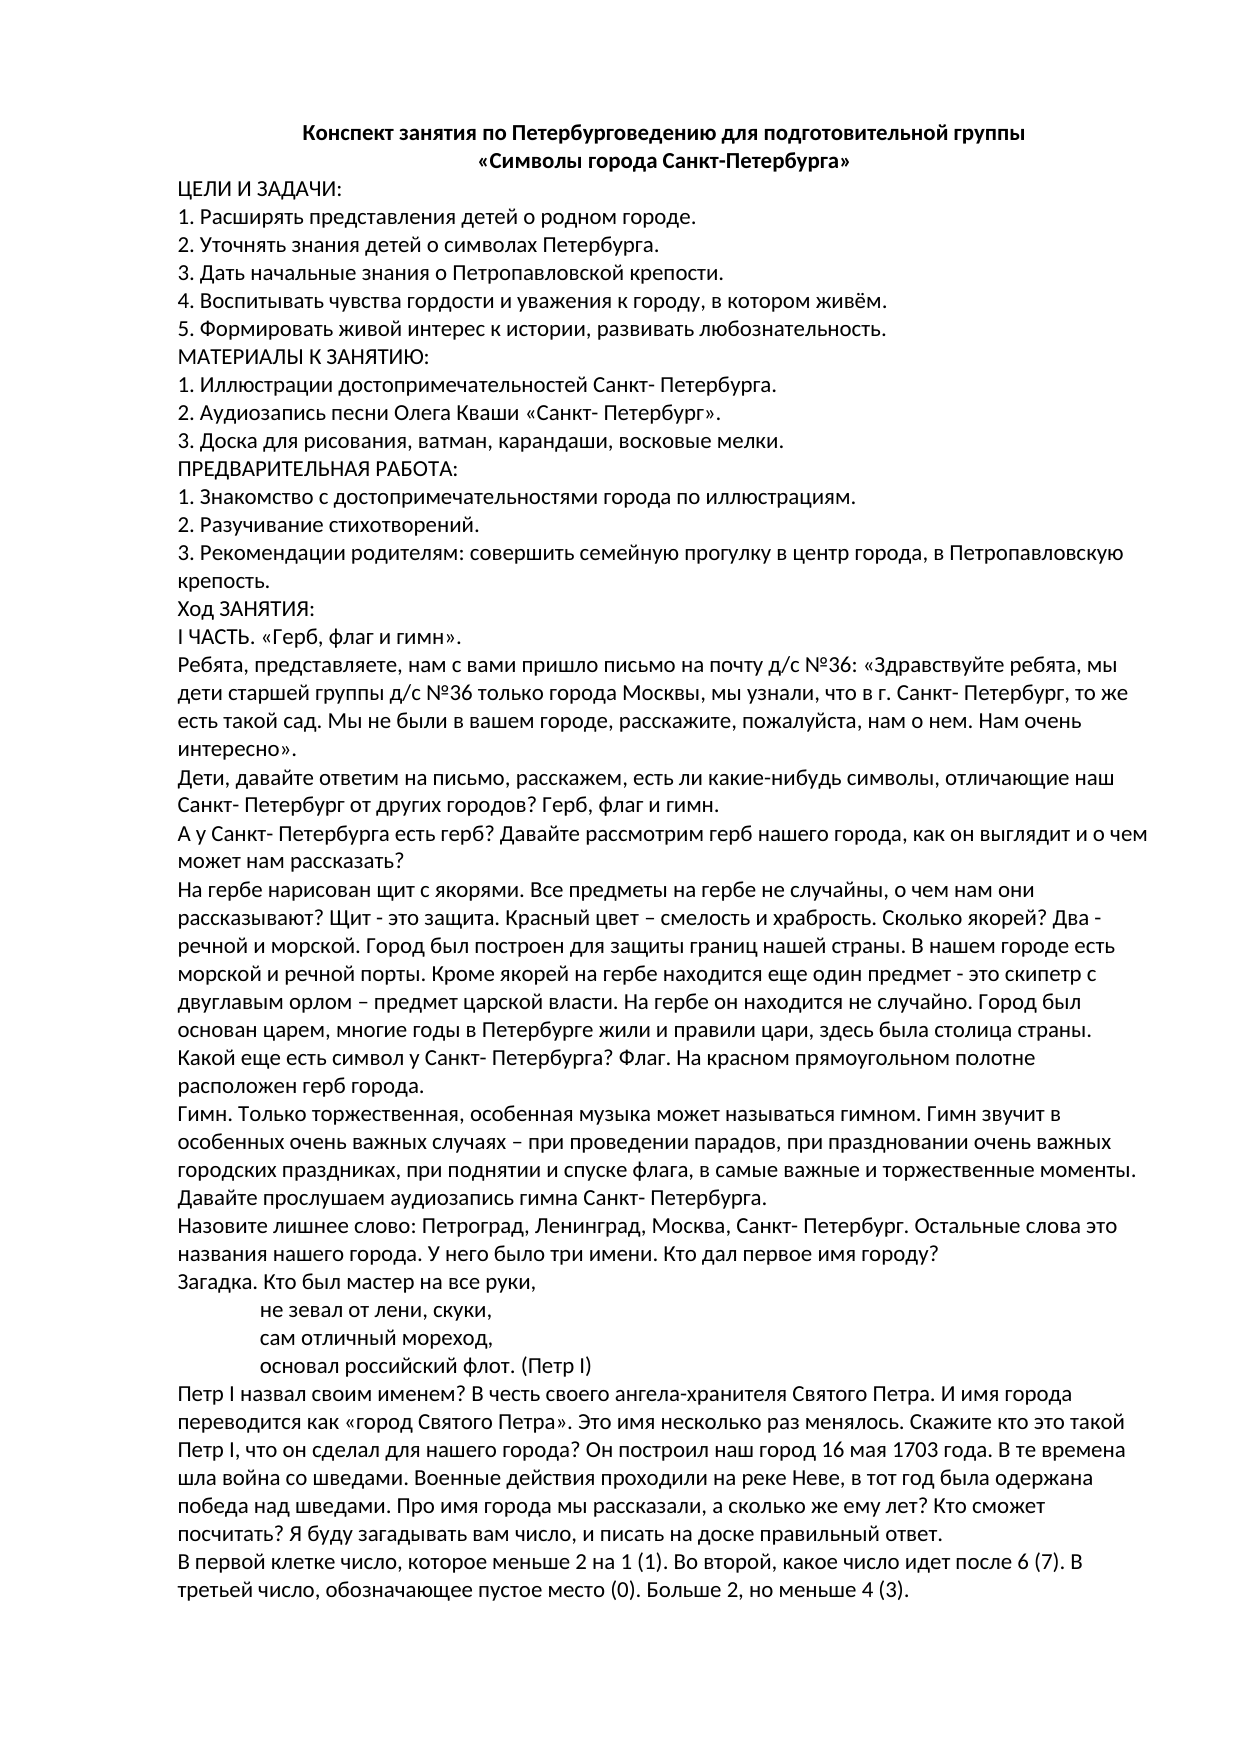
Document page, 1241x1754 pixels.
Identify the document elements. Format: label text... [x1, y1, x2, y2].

text Петр I назвал своим именем? В честь своего ангела-хранителя Святого Петра. И имя города переводится как «город Святого Петра». Это имя несколько раз менялось. Скажите кто это такой Петр I, что он сделал для нашего города? Он построил наш город 16 мая 1703 года. В те времена шла война со шведами. Военные действия проходили на реке Неве, в тот год была одержана победа над шведами. Про имя города мы рассказали, а сколько же ему лет? Кто сможет посчитать? Я буду загадывать вам число, и писать на доске правильный ответ. [177, 1379, 1152, 1547]
text 2. Разучивание стихотворений. [177, 510, 1152, 538]
text 2. Уточнять знания детей о символах Петербурга. [177, 230, 1152, 258]
text 2. Аудиозапись песни Олега Кваши «Санкт- Петербург». [177, 398, 1152, 426]
text 5. Формировать живой интерес к истории, развивать любознательность. [177, 314, 1152, 342]
text МАТЕРИАЛЫ К ЗАНЯТИЮ: [177, 342, 1152, 370]
text Ход ЗАНЯТИЯ: [177, 594, 1152, 622]
text Конспект занятия по Петербурговедению для подготовительной группы [177, 118, 1152, 146]
text 1. Расширять представления детей о родном городе. [177, 202, 1152, 230]
text ЦЕЛИ И ЗАДАЧИ: [177, 174, 1152, 202]
text сам отличный мореход, [177, 1323, 1152, 1351]
text На гербе нарисован щит с якорями. Все предметы на гербе не случайны, о чем нам они рассказывают? Щит - это защита. Красный цвет – смелость и храбрость. Сколько якорей? Два - речной и морской. Город был построен для защиты границ нашей страны. В нашем городе есть морской и речной порты. Кроме якорей на гербе находится еще один предмет - это скипетр с двуглавым орлом – предмет царской власти. На гербе он находится не случайно. Город был основан царем, многие годы в Петербурге жили и правили цари, здесь была столица страны. Какой еще есть символ у Санкт- Петербурга? Флаг. На красном прямоугольном полотне расположен герб города. [177, 875, 1152, 1099]
text не зевал от лени, скуки, [177, 1295, 1152, 1323]
text А у Санкт- Петербурга есть герб? Давайте рассмотрим герб нашего города, как он выглядит и о чем может нам рассказать? [177, 819, 1152, 875]
text Ребята, представляете, нам с вами пришло письмо на почту д/с №36: «Здравствуйте ребята, мы дети старшей группы д/с №36 только города Москвы, мы узнали, что в г. Санкт- Петербург, то же есть такой сад. Мы не были в вашем городе, расскажите, пожалуйста, нам о нем. Нам очень интересно». [177, 651, 1152, 763]
text 3. Рекомендации родителям: совершить семейную прогулку в центр города, в Петропавловскую крепость. [177, 538, 1152, 594]
text Гимн. Только торжественная, особенная музыка может называться гимном. Гимн звучит в особенных очень важных случаях – при проведении парадов, при праздновании очень важных городских праздниках, при поднятии и спуске флага, в самые важные и торжественные моменты. Давайте прослушаем аудиозапись гимна Санкт- Петербурга. [177, 1099, 1152, 1211]
text 4. Воспитывать чувства гордости и уважения к городу, в котором живём. [177, 286, 1152, 314]
text I ЧАСТЬ. «Герб, флаг и гимн». [177, 622, 1152, 651]
text Загадка. Кто был мастер на все руки, [177, 1267, 1152, 1295]
text Назовите лишнее слово: Петроград, Ленинград, Москва, Санкт- Петербург. Остальные слова это названия нашего города. У него было три имени. Кто дал первое имя городу? [177, 1211, 1152, 1267]
text 1. Знакомство с достопримечательностями города по иллюстрациям. [177, 482, 1152, 510]
text 3. Дать начальные знания о Петропавловской крепости. [177, 258, 1152, 286]
text 1. Иллюстрации достопримечательностей Санкт- Петербурга. [177, 370, 1152, 398]
text 3. Доска для рисования, ватман, карандаши, восковые мелки. [177, 426, 1152, 454]
text «Символы города Санкт-Петербурга» [177, 146, 1152, 174]
text Дети, давайте ответим на письмо, расскажем, есть ли какие-нибудь символы, отличающие наш Санкт- Петербург от других городов? Герб, флаг и гимн. [177, 763, 1152, 819]
text основал российский флот. (Петр I) [177, 1351, 1152, 1379]
text ПРЕДВАРИТЕЛЬНАЯ РАБОТА: [177, 454, 1152, 482]
text В первой клетке число, которое меньше 2 на 1 (1). Во второй, какое число идет после 6 (7). В третьей число, обозначающее пустое место (0). Больше 2, но меньше 4 (3). [177, 1547, 1152, 1603]
